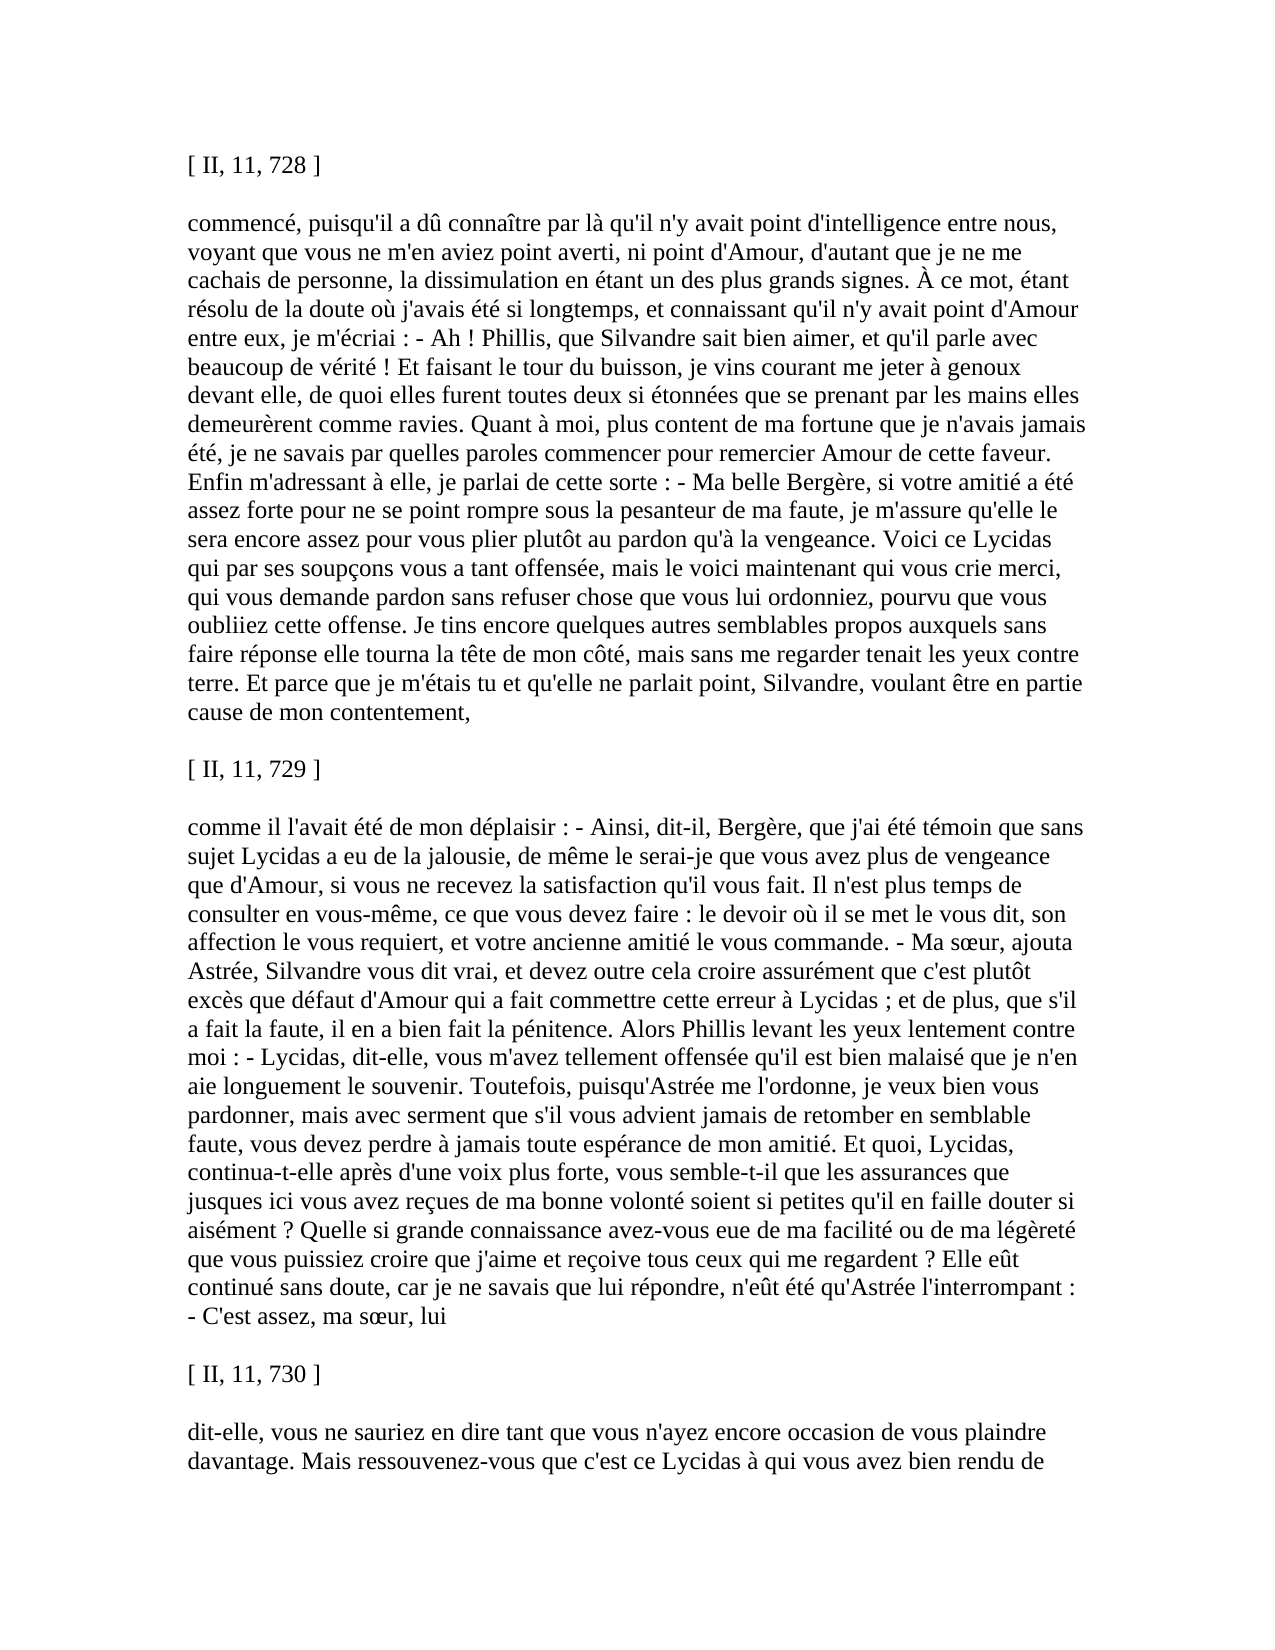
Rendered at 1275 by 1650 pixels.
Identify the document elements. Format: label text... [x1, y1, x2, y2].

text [187, 1417, 1087, 1474]
text comme il l'avait été de mon déplaisir : - Ainsi, dit-il, Bergère, que j'ai été témoin que sans sujet Lycidas a eu de la jalousie, de même le serai-je que vous avez plus de vengeance que d'Amour, si vous ne recevez la satisfaction qu'il vous fait. Il n'est plus temps de consulter en vous-même, ce que vous devez faire : le devoir où il se met le vous dit, son affection le vous requiert, et votre ancienne amitié le vous commande. - Ma sœur, ajouta Astrée, Silvandre vous dit vrai, et devez outre cela croire assurément que c'est plutôt excès que défaut d'Amour qui a fait commettre cette erreur à Lycidas ; et de plus, que s'il a fait la faute, il en a bien fait la pénitence. Alors Phillis levant les yeux lentement contre moi : - Lycidas, dit-elle, vous m'avez tellement offensée qu'il est bien malaisé que je n'en aie longuement le souvenir. Toutefois, puisqu'Astrée me l'ordonne, je veux bien vous pardonner, mais avec serment que s'il vous advient jamais de retomber en semblable faute, vous devez perdre à jamais toute espérance de mon amitié. Et quoi, Lycidas, continua-t-elle après d'une voix plus forte, vous semble-t-il que les assurances que jusques ici vous avez reçues de ma bonne volonté soient si petites qu'il en faille douter si aisément ? Quelle si grande connaissance avez-vous eue de ma facilité ou de ma légèreté que vous puissiez croire que j'aime et reçoive tous ceux qui me regardent ? Elle eût continué sans doute, car je ne savais que lui répondre, n'eût été qu'Astrée l'interrompant : - C'est assez, ma sœur, lui [187, 812, 1087, 1330]
text [ II, 11, 729 ] [187, 754, 1087, 783]
text commencé, puisqu'il a dû connaître par là qu'il n'y avait point d'intelligence entre nous, voyant que vous ne m'en aviez point averti, ni point d'Amour, d'autant que je ne me cachais de personne, la dissimulation en étant un des plus grands signes. À ce mot, étant résolu de la doute où j'avais été si longtemps, et connaissant qu'il n'y avait point d'Amour entre eux, je m'écriai : - Ah ! Phillis, que Silvandre sait bien aimer, et qu'il parle avec beaucoup de vérité ! Et faisant le tour du buisson, je vins courant me jeter à genoux devant elle, de quoi elles furent toutes deux si étonnées que se prenant par les mains elles demeurèrent comme ravies. Quant à moi, plus content de ma fortune que je n'avais jamais été, je ne savais par quelles paroles commencer pour remercier Amour de cette faveur. Enfin m'adressant à elle, je parlai de cette sorte : - Ma belle Bergère, si votre amitié a été assez forte pour ne se point rompre sous la pesanteur de ma faute, je m'assure qu'elle le sera encore assez pour vous plier plutôt au pardon qu'à la vengeance. Voici ce Lycidas qui par ses soupçons vous a tant offensée, mais le voici maintenant qui vous crie merci, qui vous demande pardon sans refuser chose que vous lui ordonniez, pourvu que vous oubliiez cette offense. Je tins encore quelques autres semblables propos auxquels sans faire réponse elle tourna la tête de mon côté, mais sans me regarder tenait les yeux contre terre. Et parce que je m'étais tu et qu'elle ne parlait point, Silvandre, voulant être en partie cause de mon contentement, [187, 208, 1087, 725]
text [ II, 11, 728 ] [187, 150, 1087, 179]
text [ II, 11, 730 ] [187, 1359, 1087, 1388]
